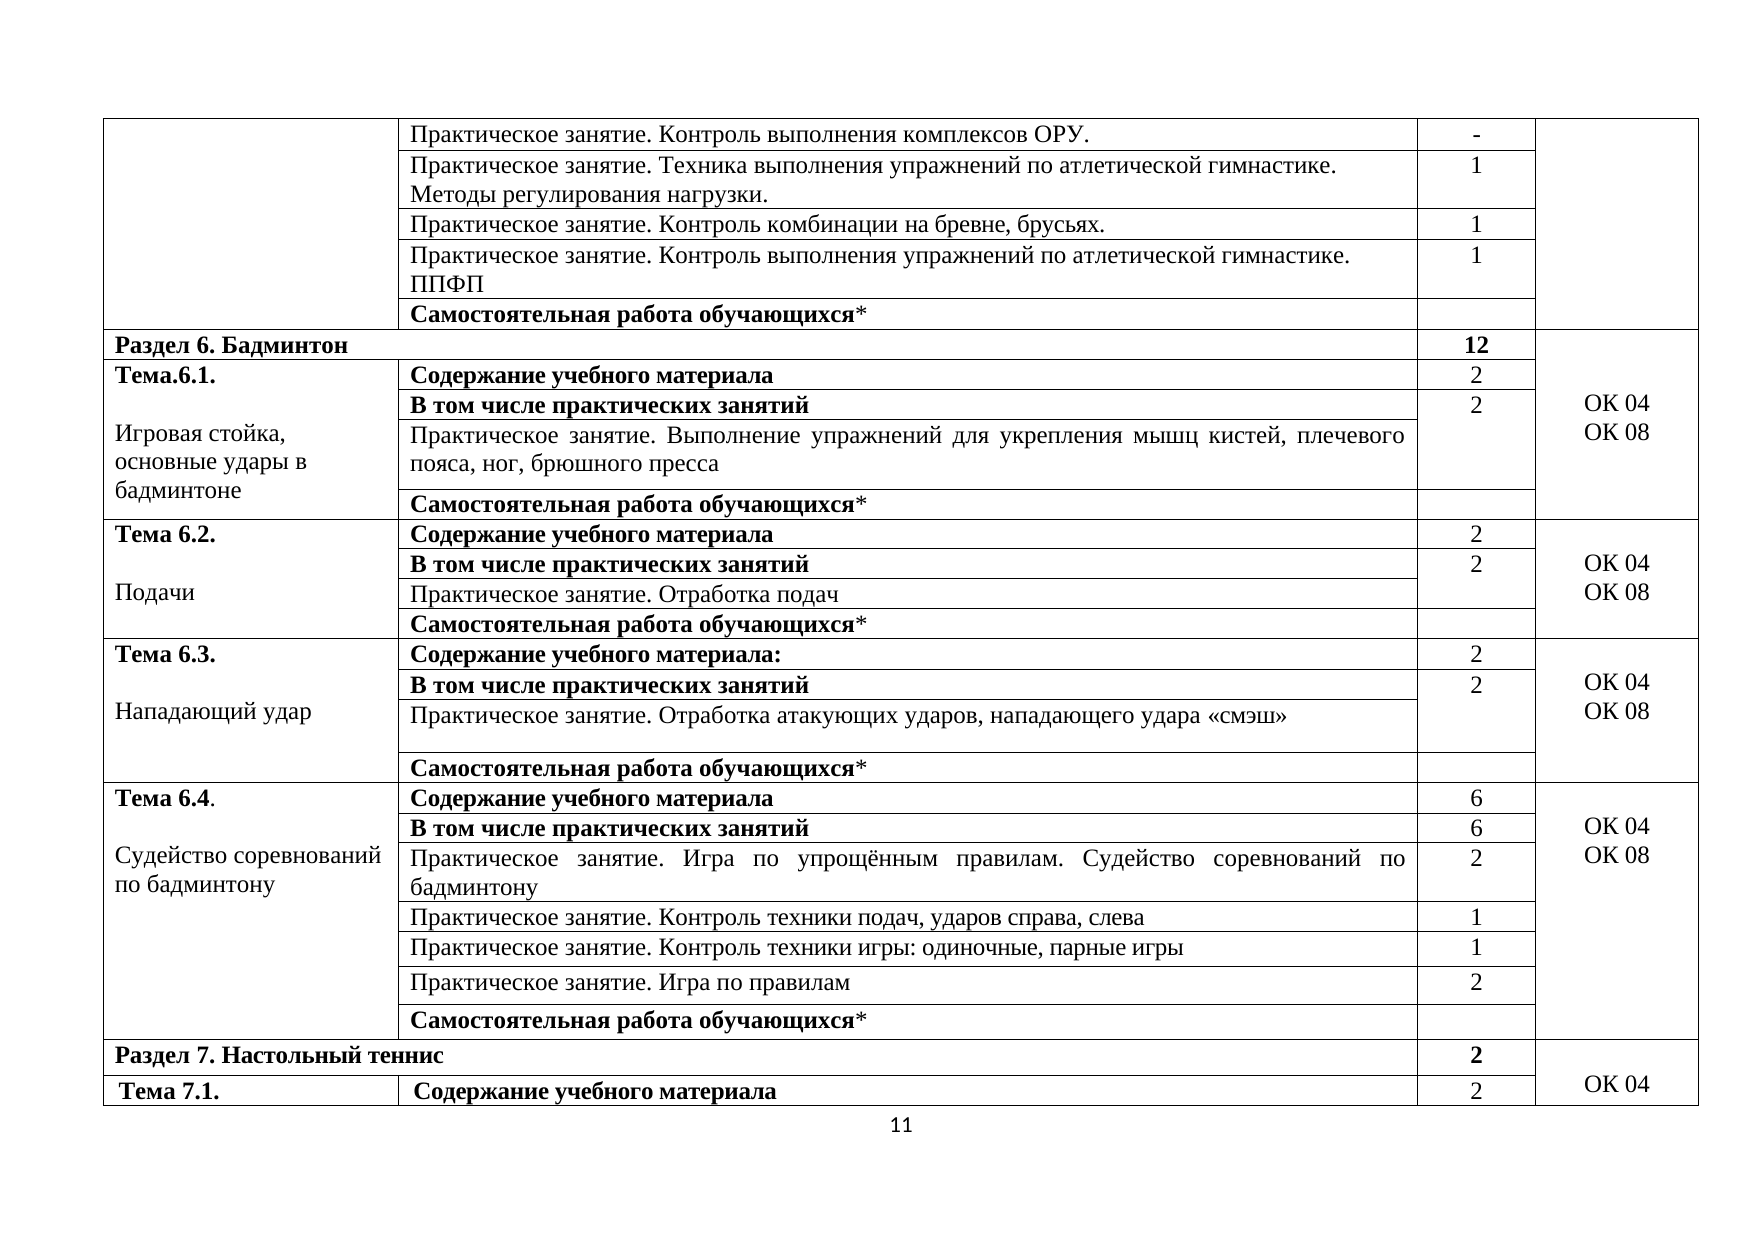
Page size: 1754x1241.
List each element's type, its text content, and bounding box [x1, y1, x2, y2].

table_cell 2 [1418, 639, 1535, 669]
table_cell 1 [1418, 932, 1535, 966]
table_cell [1418, 299, 1535, 329]
table_cell [1418, 753, 1535, 782]
table_cell Тема.6.1. Игровая стойка, основные удары в бадминтоне [104, 360, 398, 518]
table_cell Содержание учебного материала [399, 1076, 1417, 1104]
table_cell - [1418, 119, 1535, 149]
table_cell ОК 04 ОК 08 [1536, 1040, 1698, 1104]
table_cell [104, 1076, 398, 1104]
table_cell [1418, 490, 1535, 518]
table_cell Практическое занятие. Контроль техники игры: одиночные, парные игры [399, 932, 1417, 966]
table_cell Практическое занятие. Контроль комбинации на бревне, брусьях. [399, 209, 1417, 239]
table_cell Содержание учебного материала [399, 520, 1417, 548]
table_cell Практическое занятие. Контроль выполнения комплексов ОРУ. [399, 119, 1417, 149]
table_cell В том числе практических занятий [399, 549, 1417, 578]
table_cell Самостоятельная работа обучающихся* [399, 1005, 1417, 1039]
table_cell В том числе практических занятий [399, 670, 1417, 699]
table_cell Тема 6.3. Нападающий удар [104, 639, 398, 782]
table_cell Практическое занятие. Игра по упрощённым правилам. Судейство соревнований по бадминтону [399, 843, 1417, 901]
table_cell Раздел 7. Настольный теннис [104, 1040, 1417, 1075]
table_cell 6 [1418, 814, 1535, 842]
table_cell 2 [1418, 967, 1535, 1004]
table_cell Содержание учебного материала [399, 783, 1417, 812]
table_cell 2 [1418, 549, 1535, 608]
table_cell Практическое занятие. Контроль техники подач, ударов справа, слева [399, 902, 1417, 931]
table_cell Содержание учебного материала: [399, 639, 1417, 669]
table_cell Практическое занятие. Игра по правилам [399, 967, 1417, 1004]
table_cell 2 [1418, 1040, 1535, 1075]
table_cell Самостоятельная работа обучающихся* [399, 753, 1417, 782]
table_cell Практическое занятие. Техника выполнения упражнений по атлетической гимнастике. Методы регулирования нагрузки. [399, 151, 1417, 208]
table_cell ОК 04 ОК 08 [1536, 330, 1698, 518]
table_cell ОК 04 ОК 08 [1536, 639, 1698, 782]
table_cell ОК 04 ОК 08 [1536, 520, 1698, 638]
table_cell Самостоятельная работа обучающихся* [399, 299, 1417, 329]
table_cell 1 [1418, 209, 1535, 239]
table_cell ОК 04 ОК 08 [1536, 783, 1698, 1039]
table_cell Тема 6.2. Подачи [104, 520, 398, 638]
table_cell В том числе практических занятий [399, 814, 1417, 842]
table_cell 2 [1418, 670, 1535, 752]
table_cell 12 [1418, 330, 1535, 359]
table_cell [1418, 1005, 1535, 1039]
table_cell Самостоятельная работа обучающихся* [399, 609, 1417, 638]
table_cell 1 [1418, 902, 1535, 931]
table_cell 1 [1418, 240, 1535, 298]
table_cell Практическое занятие. Отработка атакующих ударов, нападающего удара «смэш» [399, 700, 1417, 752]
table_cell Практическое занятие. Отработка подач [399, 579, 1417, 608]
table_cell 6 [1418, 783, 1535, 812]
table_cell Тема 6.4. Судейство соревнований по бадминтону [104, 783, 398, 1039]
table_cell 2 [1418, 843, 1535, 901]
table_cell 2 [1418, 390, 1535, 488]
table_cell В том числе практических занятий [399, 390, 1417, 419]
table_cell 2 [1418, 1076, 1535, 1104]
table_cell Раздел 6. Бадминтон [104, 330, 1417, 359]
table_cell Содержание учебного материала [399, 360, 1417, 389]
table_cell Практическое занятие. Выполнение упражнений для укрепления мышц кистей, плечевого пояса, ног, брюшного пресса [399, 420, 1417, 488]
table_cell Самостоятельная работа обучающихся* [399, 490, 1417, 518]
table_cell [1418, 609, 1535, 638]
table_cell Практическое занятие. Контроль выполнения упражнений по атлетической гимнастике. ППФП [399, 240, 1417, 298]
table_cell 2 [1418, 360, 1535, 389]
table_cell 2 [1418, 520, 1535, 548]
table_cell 1 [1418, 151, 1535, 208]
